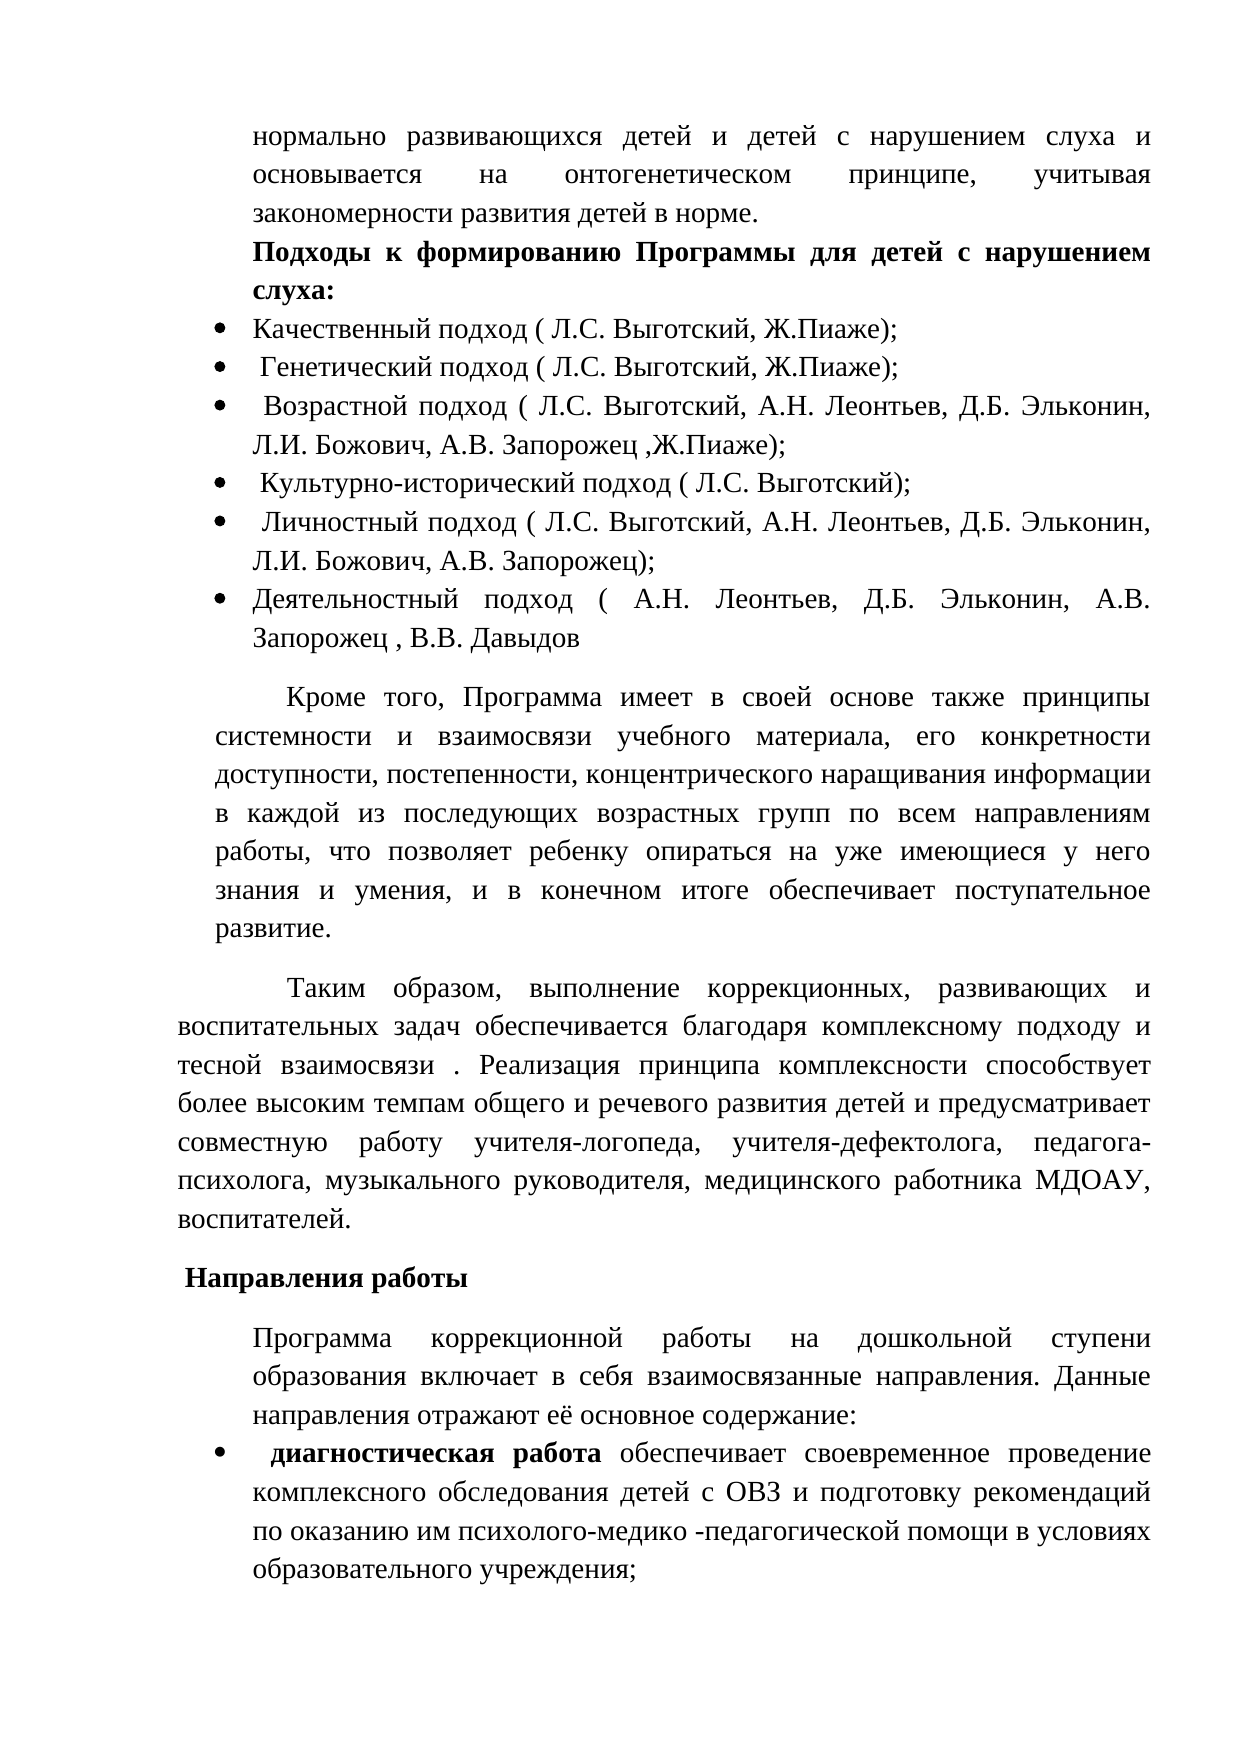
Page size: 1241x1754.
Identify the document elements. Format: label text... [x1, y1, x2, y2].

text Кроме того, Программа имеет в своей основе также принципы системности и взаимосвязи учебного материала, его конкретности доступности, постепенности, концентрического наращивания информации в каждой из последующих возрастных групп по всем направлениям работы, что позволяет ребенку опираться на уже имеющиеся у него знания и умения, и в конечном итоге обеспечивает поступательное развитие. [215, 679, 1152, 944]
text Таким образом, выполнение коррекционных, развивающих и воспитательных задач обеспечивается благодаря комплексному подходу и тесной взаимосвязи . Реализация принципа комплексности способствует более высоким темпам общего и речевого развития детей и предусматривает совместную работу учителя-логопеда, учителя-дефектолога, педагога-психолога, музыкального руководителя, медицинского работника МДОАУ, воспитателей. [177, 970, 1152, 1234]
list Генетический подход ( Л.С. Выготский, Ж.Пиаже); [215, 349, 1152, 383]
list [215, 118, 1152, 229]
list Качественный подход ( Л.С. Выготский, Ж.Пиаже); [215, 311, 1152, 344]
list диагностическая работа обеспечивает своевременное проведение комплексного обследования детей с ОВЗ и подготовку рекомендаций по оказанию им психолого-медико -педагогической помощи в условиях образовательного учреждения; [215, 1435, 1152, 1585]
list Возрастной подход ( Л.С. Выготский, А.Н. Леонтьев, Д.Б. Эльконин, Л.И. Божович, А.В. Запорожец ,Ж.Пиаже); [215, 388, 1152, 460]
list Личностный подход ( Л.С. Выготский, А.Н. Леонтьев, Д.Б. Эльконин, Л.И. Божович, А.В. Запорожец); [215, 504, 1152, 576]
list Подходы к формированию Программы для детей с нарушением слуха: [252, 234, 1152, 306]
list Программа коррекционной работы на дошкольной ступени образования включает в себя взаимосвязанные направления. Данные направления отражают её основное содержание: [252, 1320, 1152, 1430]
text Направления работы [177, 1260, 1152, 1294]
list Деятельностный подход ( А.Н. Леонтьев, Д.Б. Эльконин, А.В. Запорожец , В.В. Давыдов [215, 581, 1152, 653]
list Культурно-исторический подход ( Л.С. Выготский); [215, 465, 1152, 499]
